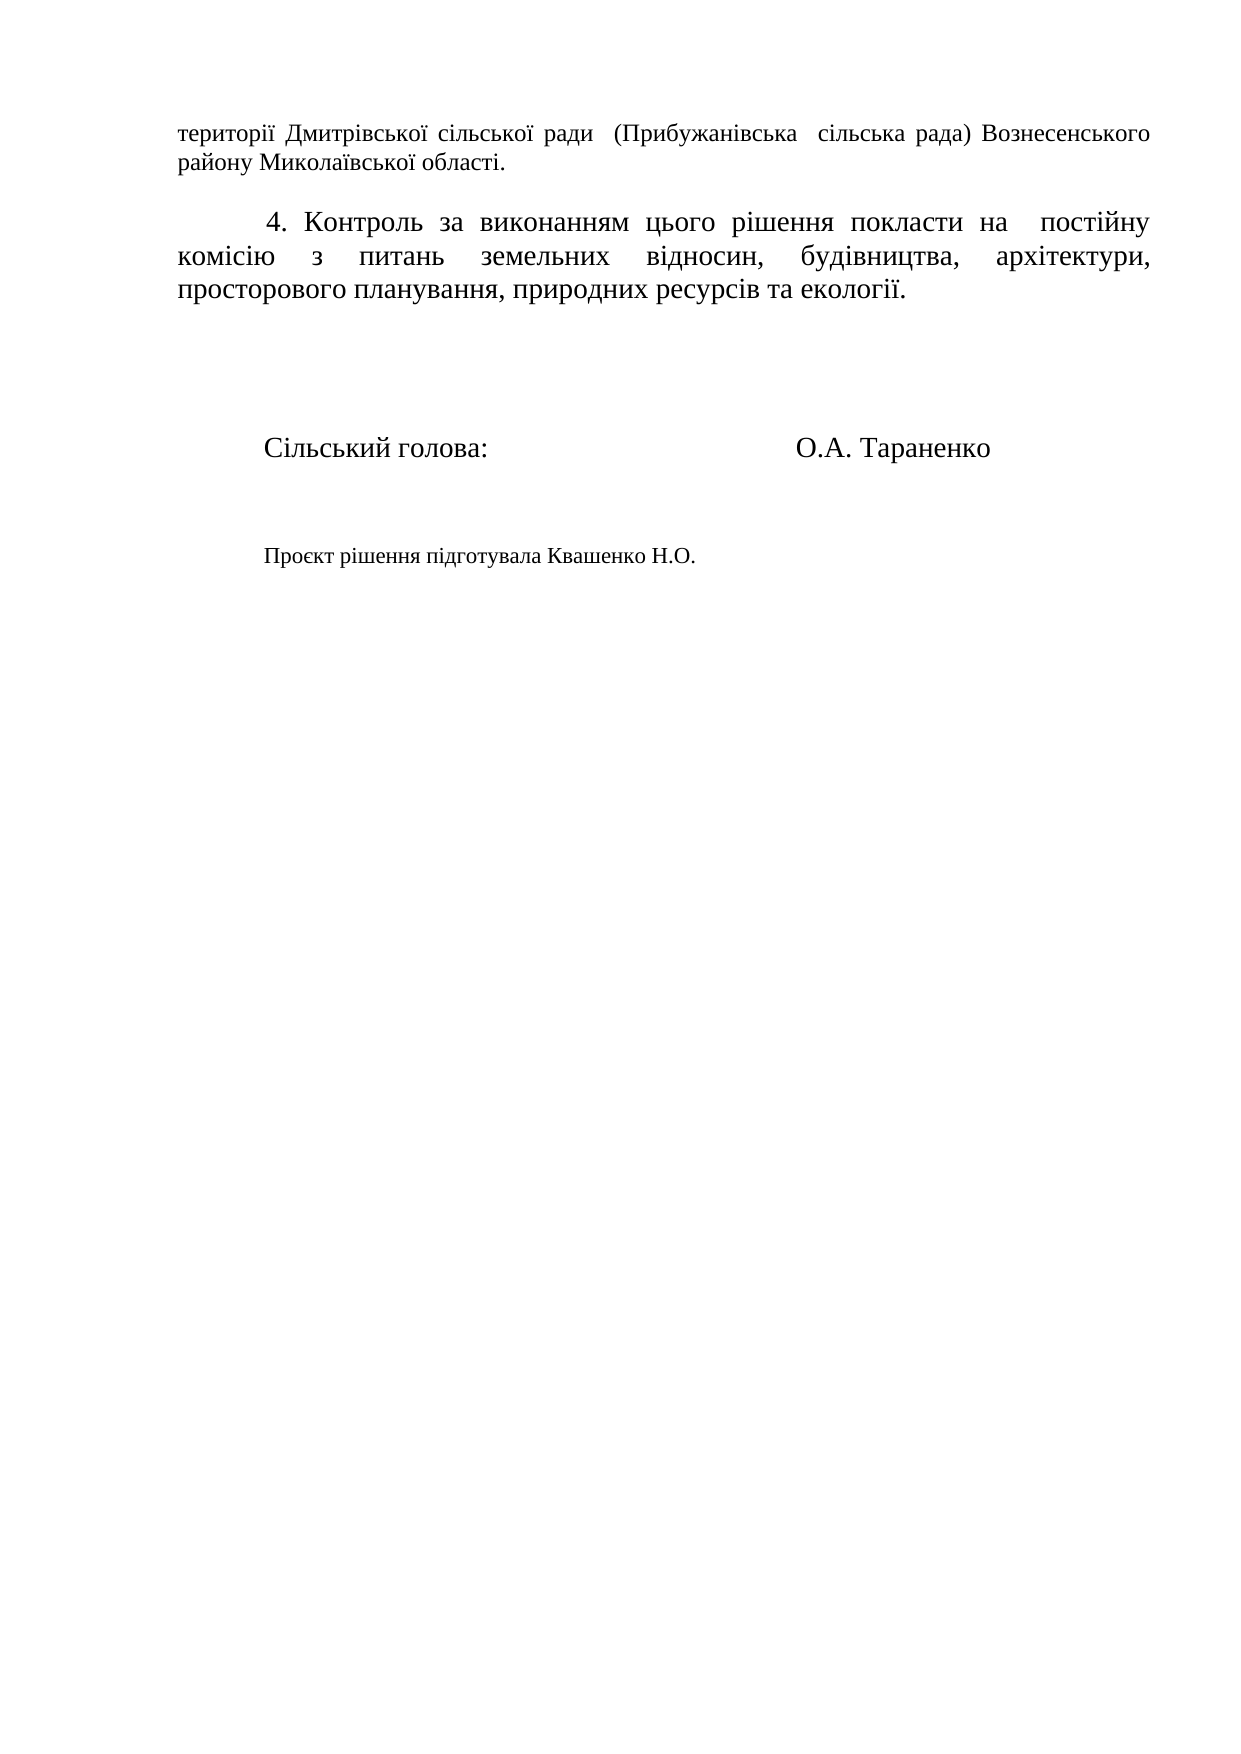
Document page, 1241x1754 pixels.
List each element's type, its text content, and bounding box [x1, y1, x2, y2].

text 4. Контроль за виконанням цього рішення покласти на постійну комісію з питань земельних відносин, будівництва, архітектури, просторового планування, природних ресурсів та екології. [177, 204, 1152, 305]
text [177, 118, 1152, 176]
list Проєкт рішення підготувала Квашенко Н.О. [264, 542, 1152, 569]
list Сільський голова: О.А. Тараненко [264, 430, 1152, 463]
